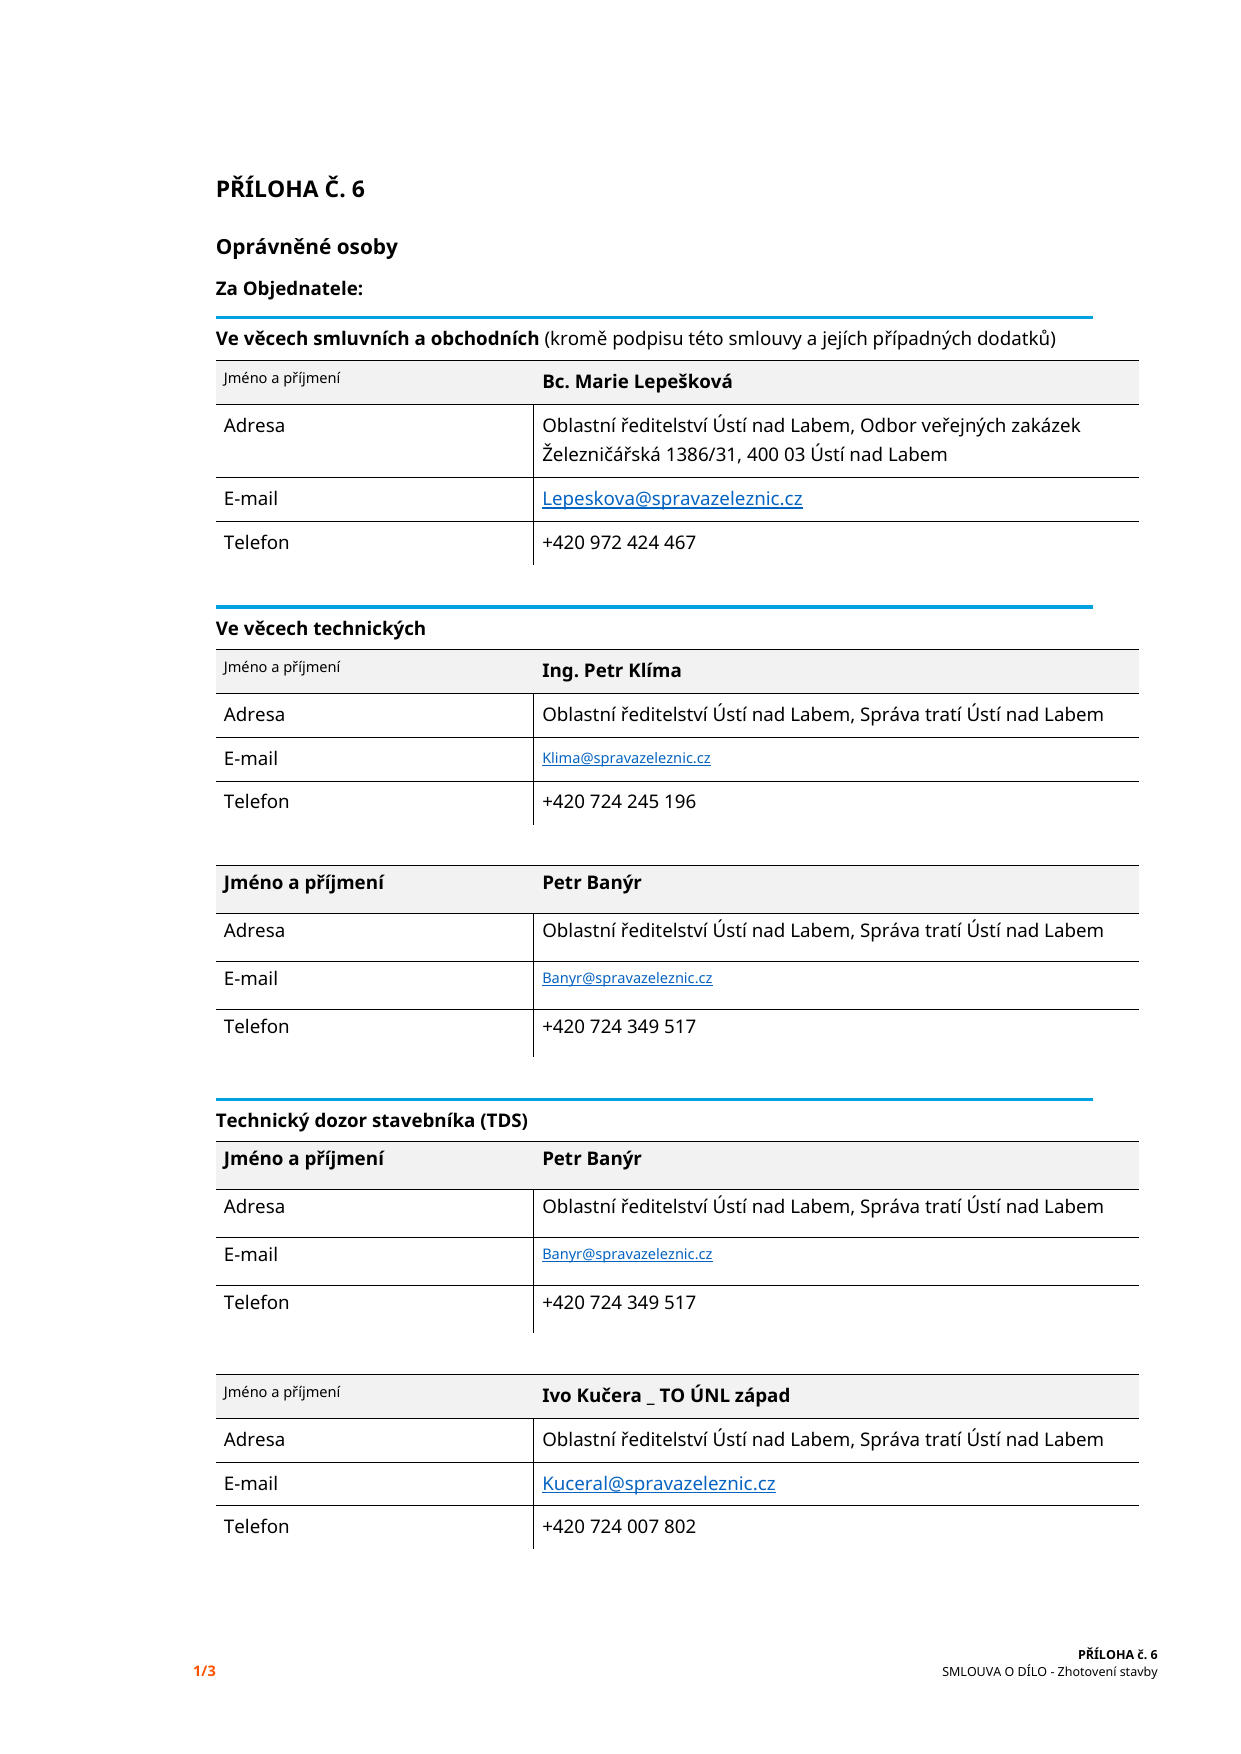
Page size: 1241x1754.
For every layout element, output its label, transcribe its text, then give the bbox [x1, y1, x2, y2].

table_cell +420 724 007 802 [534, 1506, 1139, 1549]
table_cell Oblastní ředitelství Ústí nad Labem, Správa tratí Ústí nad Labem [534, 694, 1139, 737]
table_header Jméno a příjmení [216, 1142, 534, 1189]
table_header Petr Banýr [534, 1142, 1139, 1189]
table_cell Telefon [216, 1286, 533, 1333]
table_cell Telefon [216, 782, 533, 824]
table_header Jméno a příjmení [216, 1375, 534, 1418]
table_cell E-mail [216, 738, 533, 781]
table_cell Oblastní ředitelství Ústí nad Labem, Správa tratí Ústí nad Labem [534, 1190, 1139, 1237]
table_cell Adresa [216, 1419, 533, 1462]
table_cell Banyr@spravazeleznic.cz [534, 962, 1139, 1009]
table_header Petr Banýr [534, 866, 1139, 913]
text Příloha č. 6 [216, 172, 1093, 204]
table_header Jméno a příjmení [216, 361, 534, 404]
table_cell Kuceral@spravazeleznic.cz [534, 1463, 1139, 1505]
text Za Objednatele: [216, 276, 1093, 301]
table_cell E-mail [216, 1463, 533, 1505]
table_cell Oblastní ředitelství Ústí nad Labem, Odbor veřejných zakázek Železničářská 1386/31, 400 03 Ústí nad Labem [534, 405, 1139, 477]
table_cell +420 724 245 196 [534, 782, 1139, 824]
table_cell E-mail [216, 478, 533, 521]
table_cell Telefon [216, 1506, 533, 1549]
table_cell Adresa [216, 694, 533, 737]
table_header Ivo Kučera _ TO ÚNL západ [534, 1375, 1139, 1418]
table_cell Adresa [216, 1190, 533, 1237]
table_cell Telefon [216, 522, 533, 565]
text Technický dozor stavebníka (TDS) [216, 1101, 1093, 1132]
text Ve věcech technických [216, 609, 1093, 640]
text Oprávněné osoby [216, 232, 1093, 260]
table_cell Adresa [216, 914, 533, 961]
table_cell +420 724 349 517 [534, 1010, 1139, 1057]
table_header Bc. Marie Lepešková [534, 361, 1139, 404]
table_cell Telefon [216, 1010, 533, 1057]
table_cell Oblastní ředitelství Ústí nad Labem, Správa tratí Ústí nad Labem [534, 1419, 1139, 1462]
table_cell +420 972 424 467 [534, 522, 1139, 565]
table_cell Oblastní ředitelství Ústí nad Labem, Správa tratí Ústí nad Labem [534, 914, 1139, 961]
table_header Ing. Petr Klíma [534, 650, 1139, 693]
table_cell Adresa [216, 405, 533, 477]
table_cell Klima@spravazeleznic.cz [534, 738, 1139, 781]
table_cell E-mail [216, 962, 533, 1009]
table_header Jméno a příjmení [216, 650, 534, 693]
table_cell Banyr@spravazeleznic.cz [534, 1238, 1139, 1285]
table_header Jméno a příjmení [216, 866, 534, 913]
table_cell E-mail [216, 1238, 533, 1285]
table_cell Lepeskova@spravazeleznic.cz [534, 478, 1139, 521]
text Ve věcech smluvních a obchodních (kromě podpisu této smlouvy a jejích případných dodatků) [216, 319, 1093, 351]
table_cell +420 724 349 517 [534, 1286, 1139, 1333]
